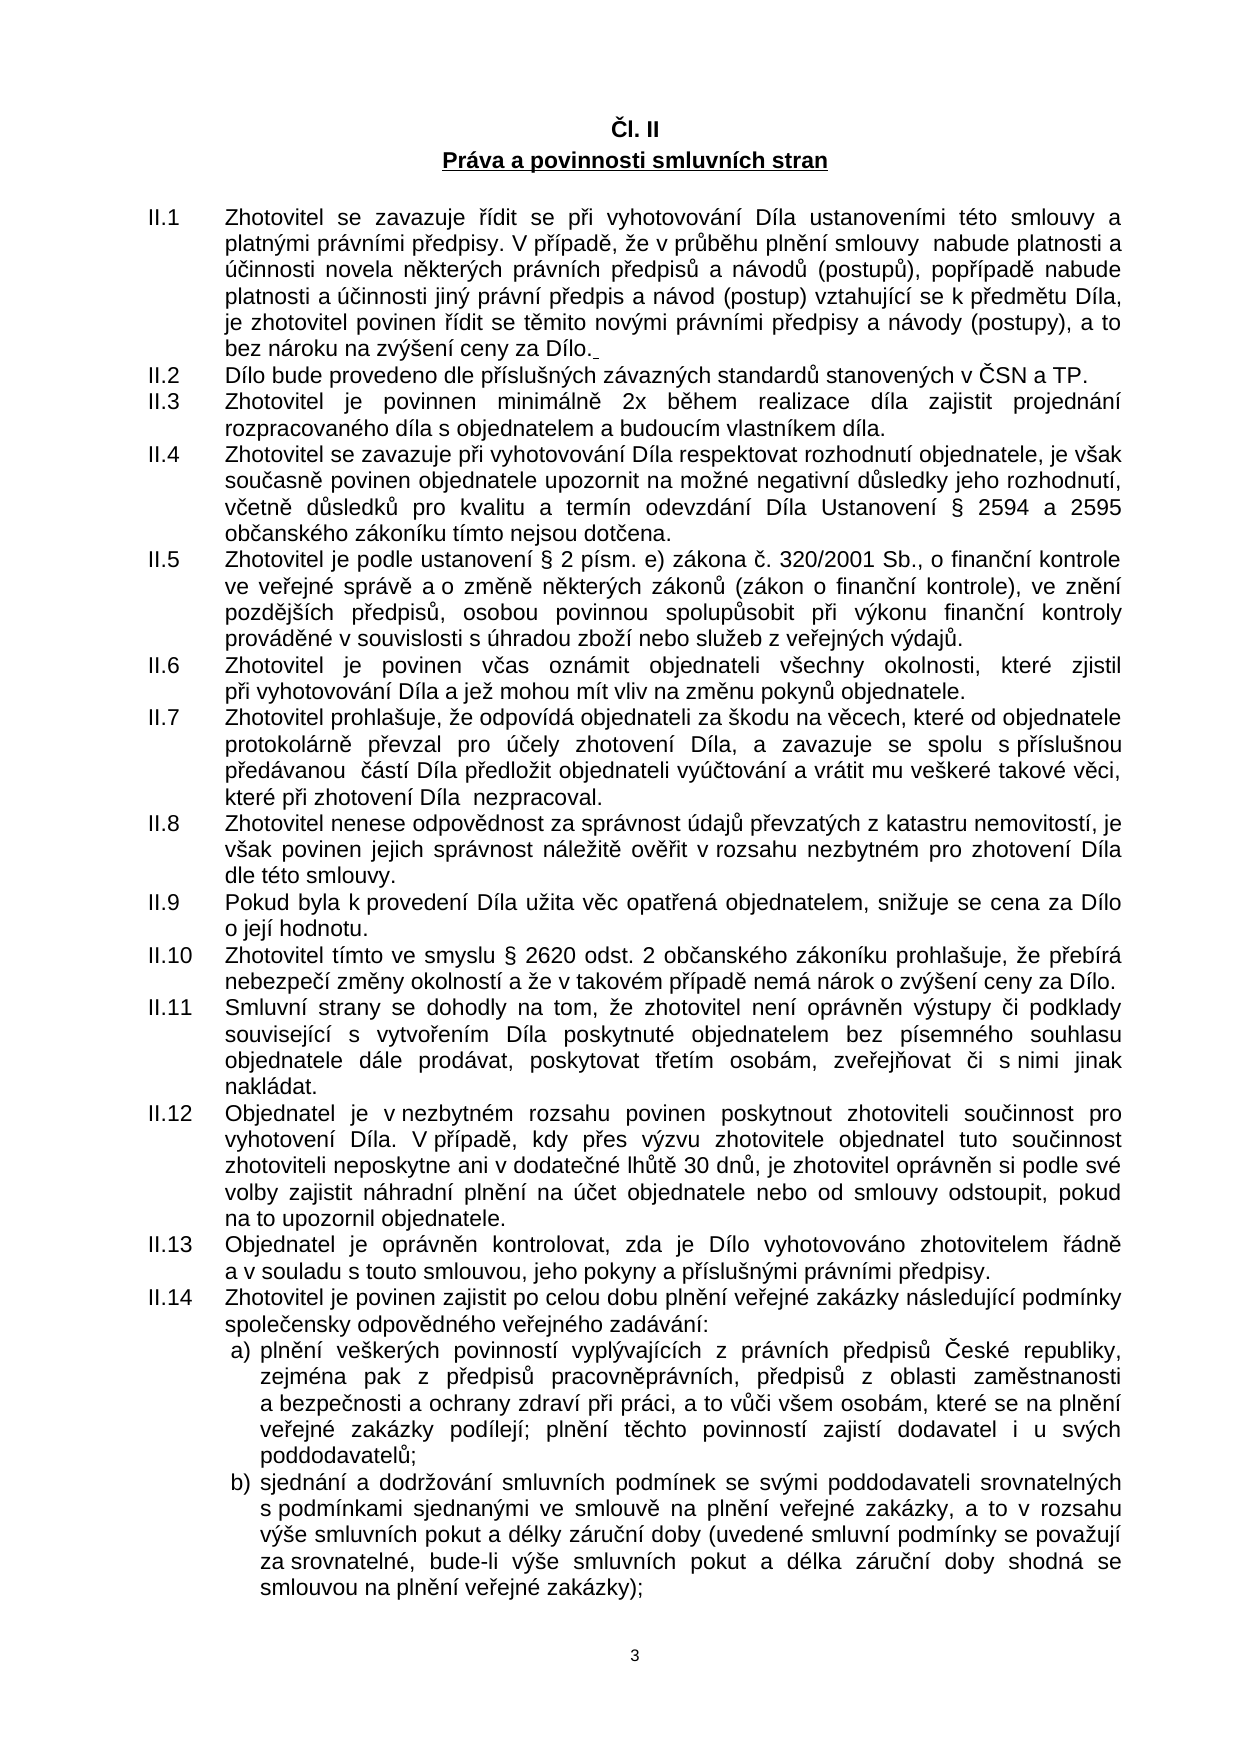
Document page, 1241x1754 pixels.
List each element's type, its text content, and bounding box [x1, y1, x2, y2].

list plnění veškerých povinností vyplývajících z právních předpisů České republiky, zejména pak z předpisů pracovněprávních, předpisů z oblasti zaměstnanosti a bezpečnosti a ochrany zdraví při práci, a to vůči všem osobám, které se na plnění veřejné zakázky podílejí; plnění těchto povinností zajistí dodavatel i u svých poddodavatelů; [230, 1337, 1122, 1469]
list Zhotovitel se zavazuje řídit se při vyhotovování Díla ustanoveními této smlouvy a platnými právními předpisy. V případě, že v průběhu plnění smlouvy nabude platnosti a účinnosti novela některých právních předpisů a návodů (postupů), popřípadě nabude platnosti a účinnosti jiný právní předpis a návod (postup) vztahující se k předmětu Díla, je zhotovitel povinen řídit se těmito novými právními předpisy a návody (postupy), a to bez nároku na zvýšení ceny za Dílo. [148, 204, 1122, 362]
list Zhotovitel se zavazuje při vyhotovování Díla respektovat rozhodnutí objednatele, je však současně povinen objednatele upozornit na možné negativní důsledky jeho rozhodnutí, včetně důsledků pro kvalitu a termín odevzdání Díla Ustanovení § 2594 a 2595 občanského zákoníku tímto nejsou dotčena. [148, 441, 1122, 546]
list sjednání a dodržování smluvních podmínek se svými poddodavateli srovnatelných s podmínkami sjednanými ve smlouvě na plnění veřejné zakázky, a to v rozsahu výše smluvních pokut a délky záruční doby (uvedené smluvní podmínky se považují za srovnatelné, bude-li výše smluvních pokut a délka záruční doby shodná se smlouvou na plnění veřejné zakázky); [230, 1469, 1122, 1600]
text Práva a povinnosti smluvních stran [148, 116, 1122, 173]
list Pokud byla k provedení Díla užita věc opatřená objednatelem, snižuje se cena za Dílo o její hodnotu. [148, 889, 1122, 942]
list Smluvní strany se dohodly na tom, že zhotovitel není oprávněn výstupy či podklady související s vytvořením Díla poskytnuté objednatelem bez písemného souhlasu objednatele dále prodávat, poskytovat třetím osobám, zveřejňovat či s nimi jinak nakládat. [148, 994, 1122, 1100]
list Zhotovitel je povinen zajistit po celou dobu plnění veřejné zakázky následující podmínky společensky odpovědného veřejného zadávání: [148, 1284, 1122, 1337]
list Objednatel je v nezbytném rozsahu povinen poskytnout zhotoviteli součinnost pro vyhotovení Díla. V případě, kdy přes výzvu zhotovitele objednatel tuto součinnost zhotoviteli neposkytne ani v dodatečné lhůtě 30 dnů, je zhotovitel oprávněn si podle své volby zajistit náhradní plnění na účet objednatele nebo od smlouvy odstoupit, pokud na to upozornil objednatele. [148, 1100, 1122, 1231]
list Zhotovitel je povinen včas oznámit objednateli všechny okolnosti, které zjistil při vyhotovování Díla a jež mohou mít vliv na změnu pokynů objednatele. [148, 652, 1122, 704]
list Zhotovitel nenese odpovědnost za správnost údajů převzatých z katastru nemovitostí, je však povinen jejich správnost náležitě ověřit v rozsahu nezbytném pro zhotovení Díla dle této smlouvy. [148, 810, 1122, 889]
list Objednatel je oprávněn kontrolovat, zda je Dílo vyhotovováno zhotovitelem řádně a v souladu s touto smlouvou, jeho pokyny a příslušnými právními předpisy. [148, 1231, 1122, 1284]
list Zhotovitel je podle ustanovení § 2 písm. e) zákona č. 320/2001 Sb., o finanční kontrole ve veřejné správě a o změně některých zákonů (zákon o finanční kontrole), ve znění pozdějších předpisů, osobou povinnou spolupůsobit při výkonu finanční kontroly prováděné v souvislosti s úhradou zboží nebo služeb z veřejných výdajů. [148, 546, 1122, 652]
list Dílo bude provedeno dle příslušných závazných standardů stanovených v ČSN a TP. [148, 362, 1122, 388]
list Zhotovitel prohlašuje, že odpovídá objednateli za škodu na věcech, které od objednatele protokolárně převzal pro účely zhotovení Díla, a zavazuje se spolu s příslušnou předávanou částí Díla předložit objednateli vyúčtování a vrátit mu veškeré takové věci, které při zhotovení Díla nezpracoval. [148, 704, 1122, 810]
list Zhotovitel tímto ve smyslu § 2620 odst. 2 občanského zákoníku prohlašuje, že přebírá nebezpečí změny okolností a že v takovém případě nemá nárok o zvýšení ceny za Dílo. [148, 942, 1122, 994]
list Zhotovitel je povinnen minimálně 2x během realizace díla zajistit projednání rozpracovaného díla s objednatelem a budoucím vlastníkem díla. [148, 388, 1122, 441]
